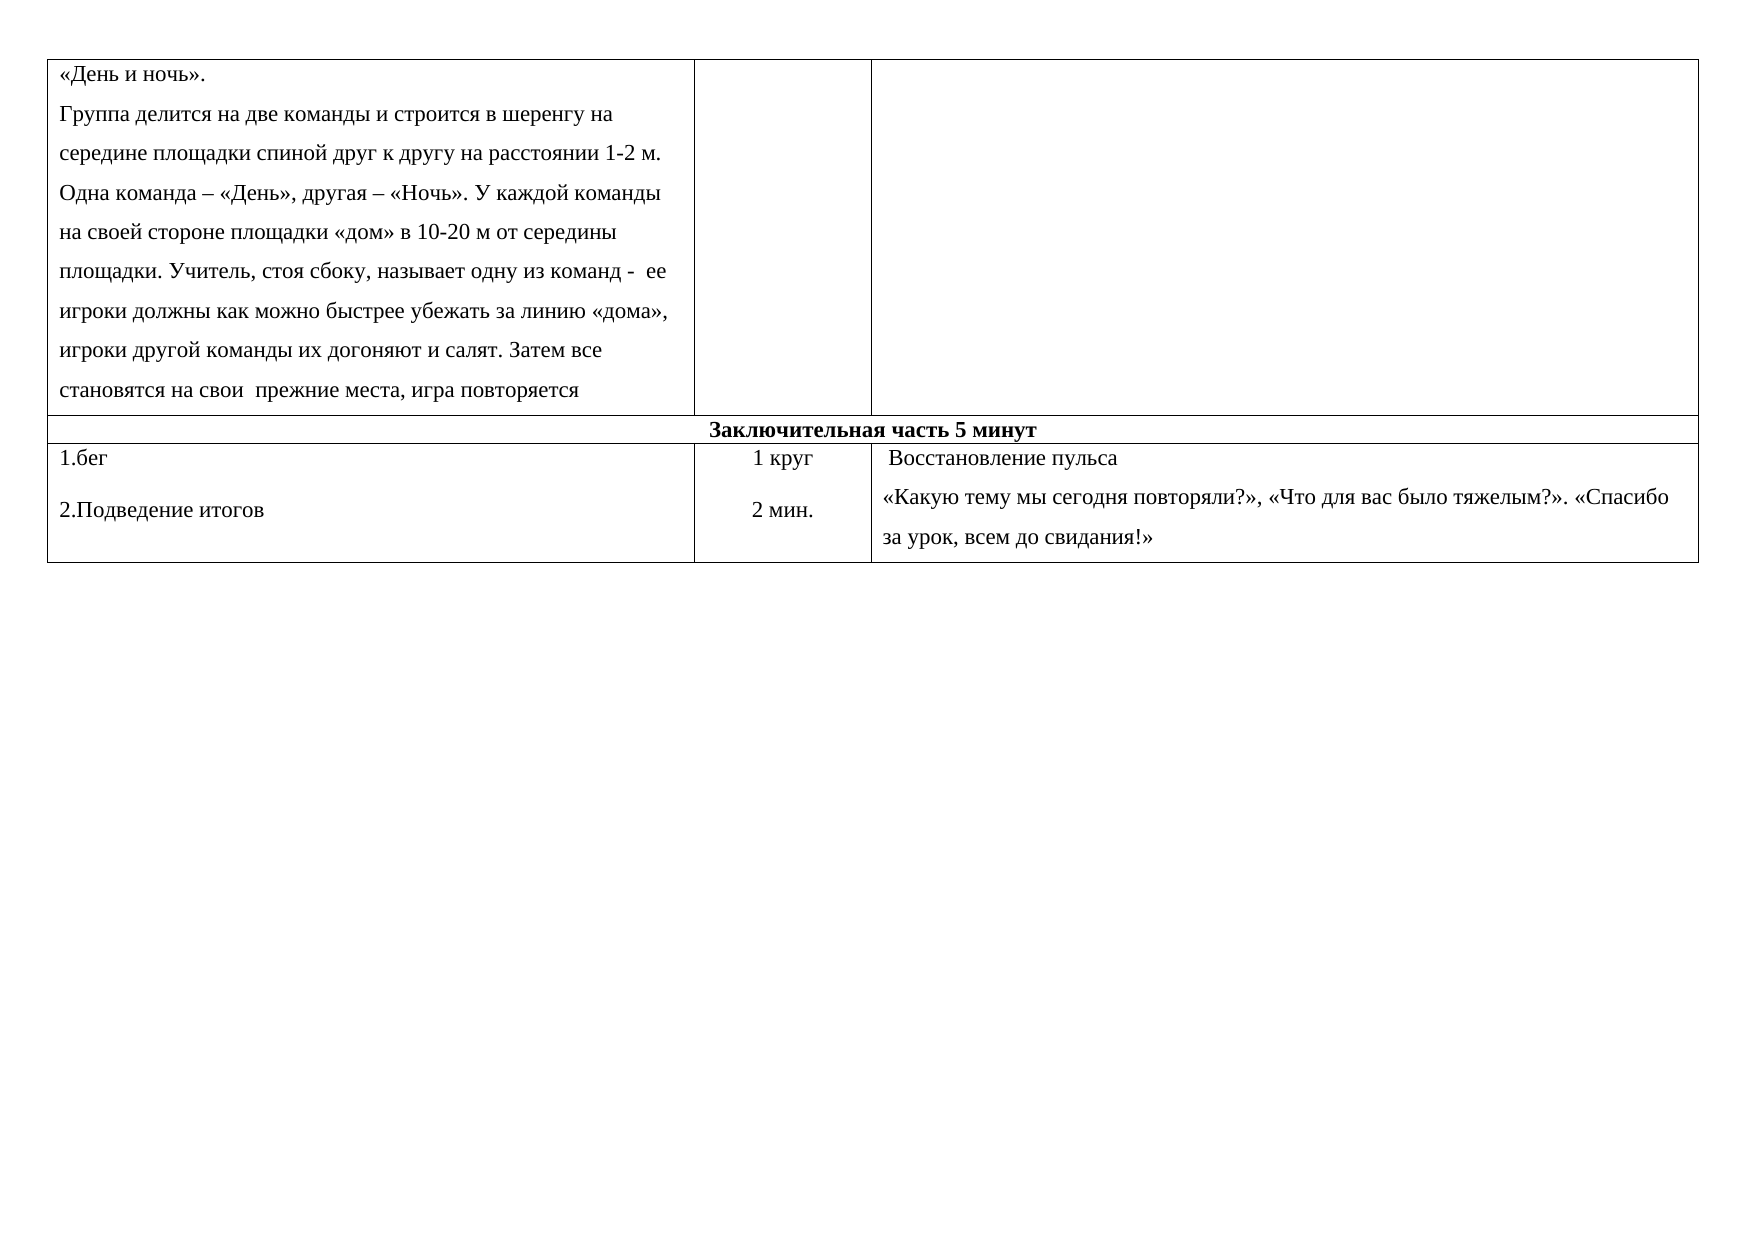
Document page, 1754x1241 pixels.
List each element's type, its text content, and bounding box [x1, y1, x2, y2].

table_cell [695, 60, 871, 415]
table_cell Заключительная часть 5 минут [48, 416, 1698, 443]
table_cell Восстановление пульса «Какую тему мы сегодня повторяли?», «Что для вас было тяжелым?». «Спасибо за урок, всем до свидания!» [872, 444, 1698, 562]
table_cell 1.бег 2.Подведение итогов [48, 444, 694, 562]
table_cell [48, 60, 694, 415]
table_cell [872, 60, 1698, 415]
table_cell 1 круг 2 мин. [695, 444, 871, 562]
